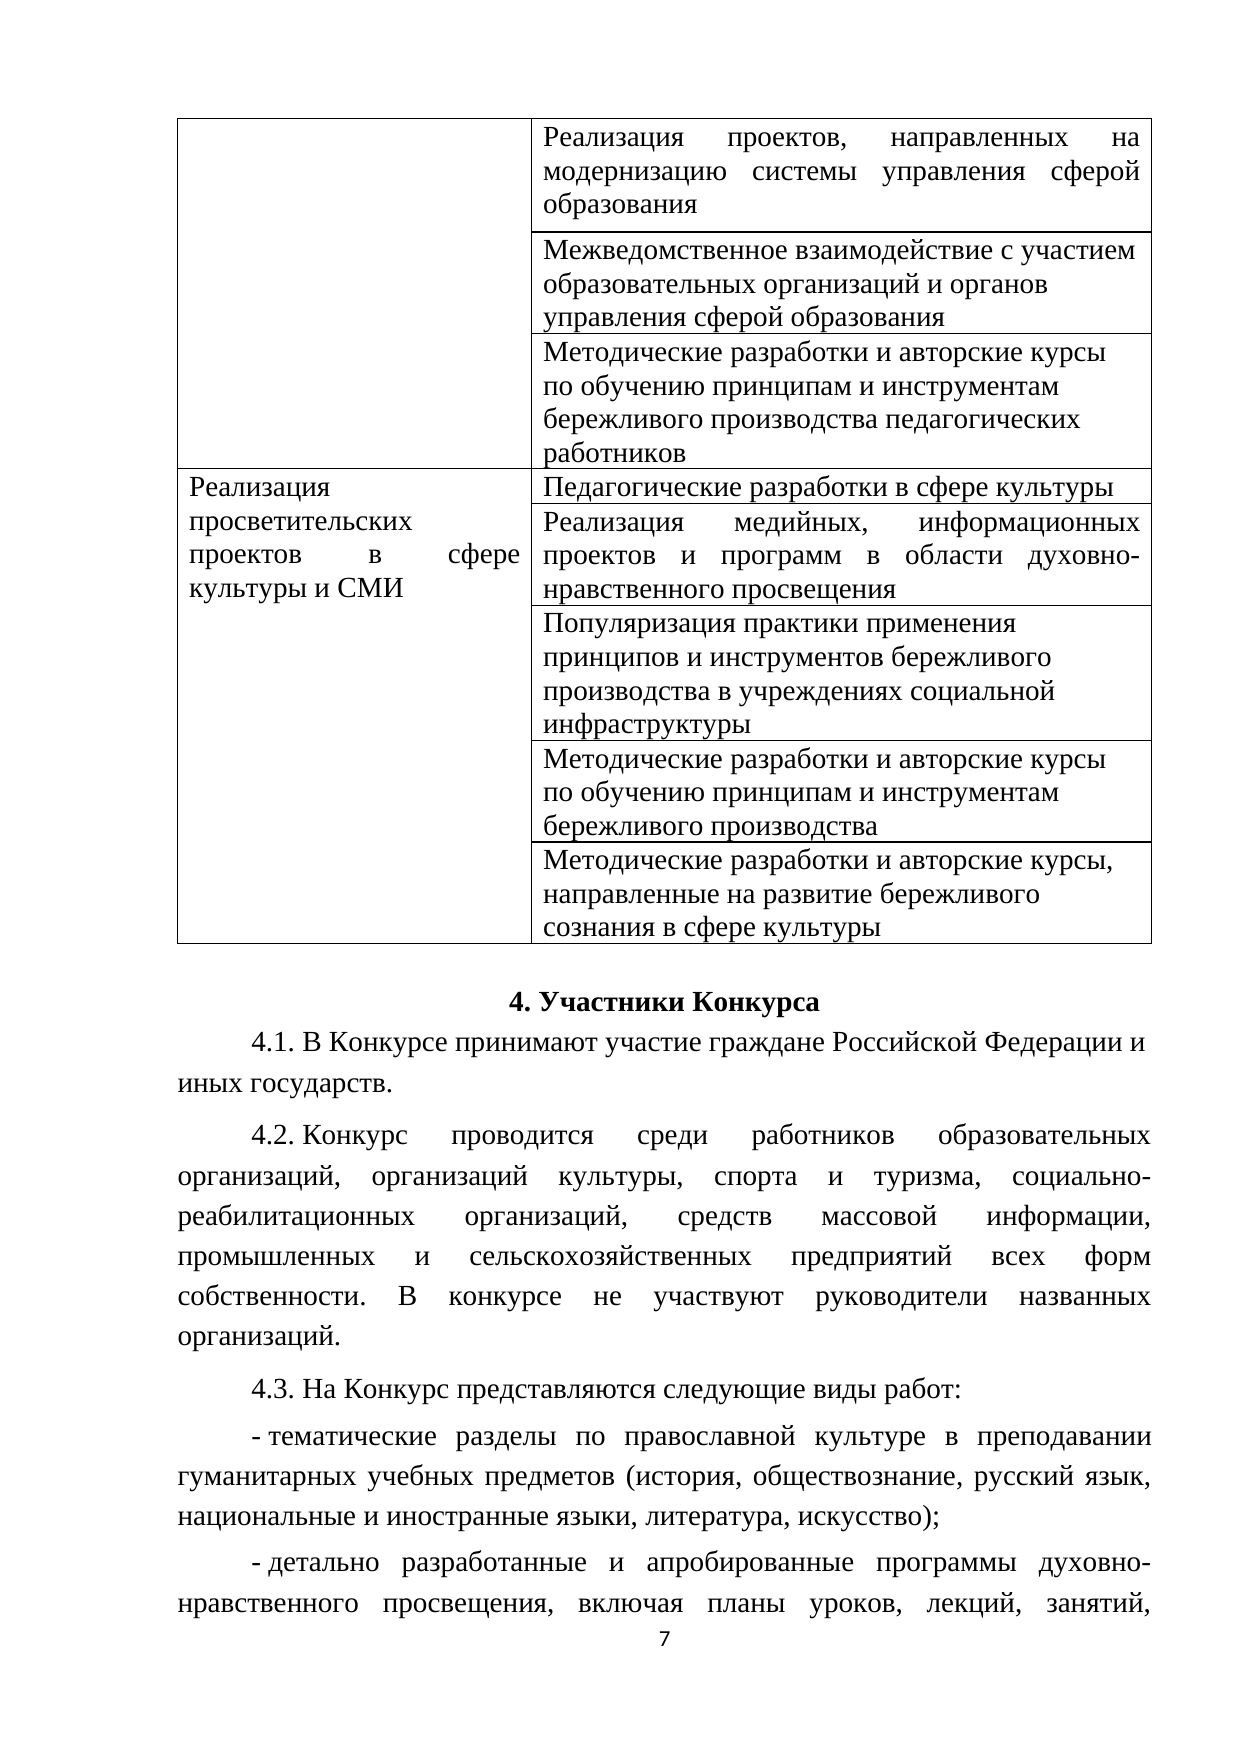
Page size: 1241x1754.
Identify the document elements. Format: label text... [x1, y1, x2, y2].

table_cell Реализация медийных, информационных проектов и программ в области духовно-нравственного просвещения [532, 504, 1151, 604]
text 4.1. В Конкурсе принимают участие граждане Российской Федерации и иных государств. [177, 1024, 1152, 1098]
table_cell Популяризация практики применения принципов и инструментов бережливого производства в учреждениях социальной инфраструктуры [532, 606, 1151, 740]
table_cell Межведомственное взаимодействие с участием образовательных организаций и органов управления сферой образования [532, 233, 1151, 333]
text 4. Участники Конкурса [177, 984, 1152, 1018]
text 4.3. На Конкурс представляются следующие виды работ: [177, 1371, 1152, 1405]
table_cell Методические разработки и авторские курсы по обучению принципам и инструментам бережливого производства [532, 741, 1151, 841]
text 4.2. Конкурс проводится среди работников образовательных организаций, организаций культуры, спорта и туризма, социально-реабилитационных организаций, средств массовой информации, промышленных и сельскохозяйственных предприятий всех форм собственности. В конкурсе не участвуют руководители названных организаций. [177, 1117, 1152, 1352]
text - тематические разделы по православной культуре в преподавании гуманитарных учебных предметов (история, обществознание, русский язык, национальные и иностранные языки, литература, искусство); [177, 1418, 1152, 1532]
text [177, 1544, 1152, 1618]
table_cell Методические разработки и авторские курсы, направленные на развитие бережливого сознания в сфере культуры [532, 843, 1151, 943]
table_cell Реализация просветительских проектов в сфере культуры и СМИ [178, 469, 531, 943]
table_cell Педагогические разработки в сфере культуры [532, 469, 1151, 503]
table_cell Реализация проектов, направленных на модернизацию системы управления сферой образования [532, 119, 1151, 231]
table_cell Методические разработки и авторские курсы по обучению принципам и инструментам бережливого производства педагогических работников [532, 334, 1151, 468]
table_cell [178, 119, 531, 468]
